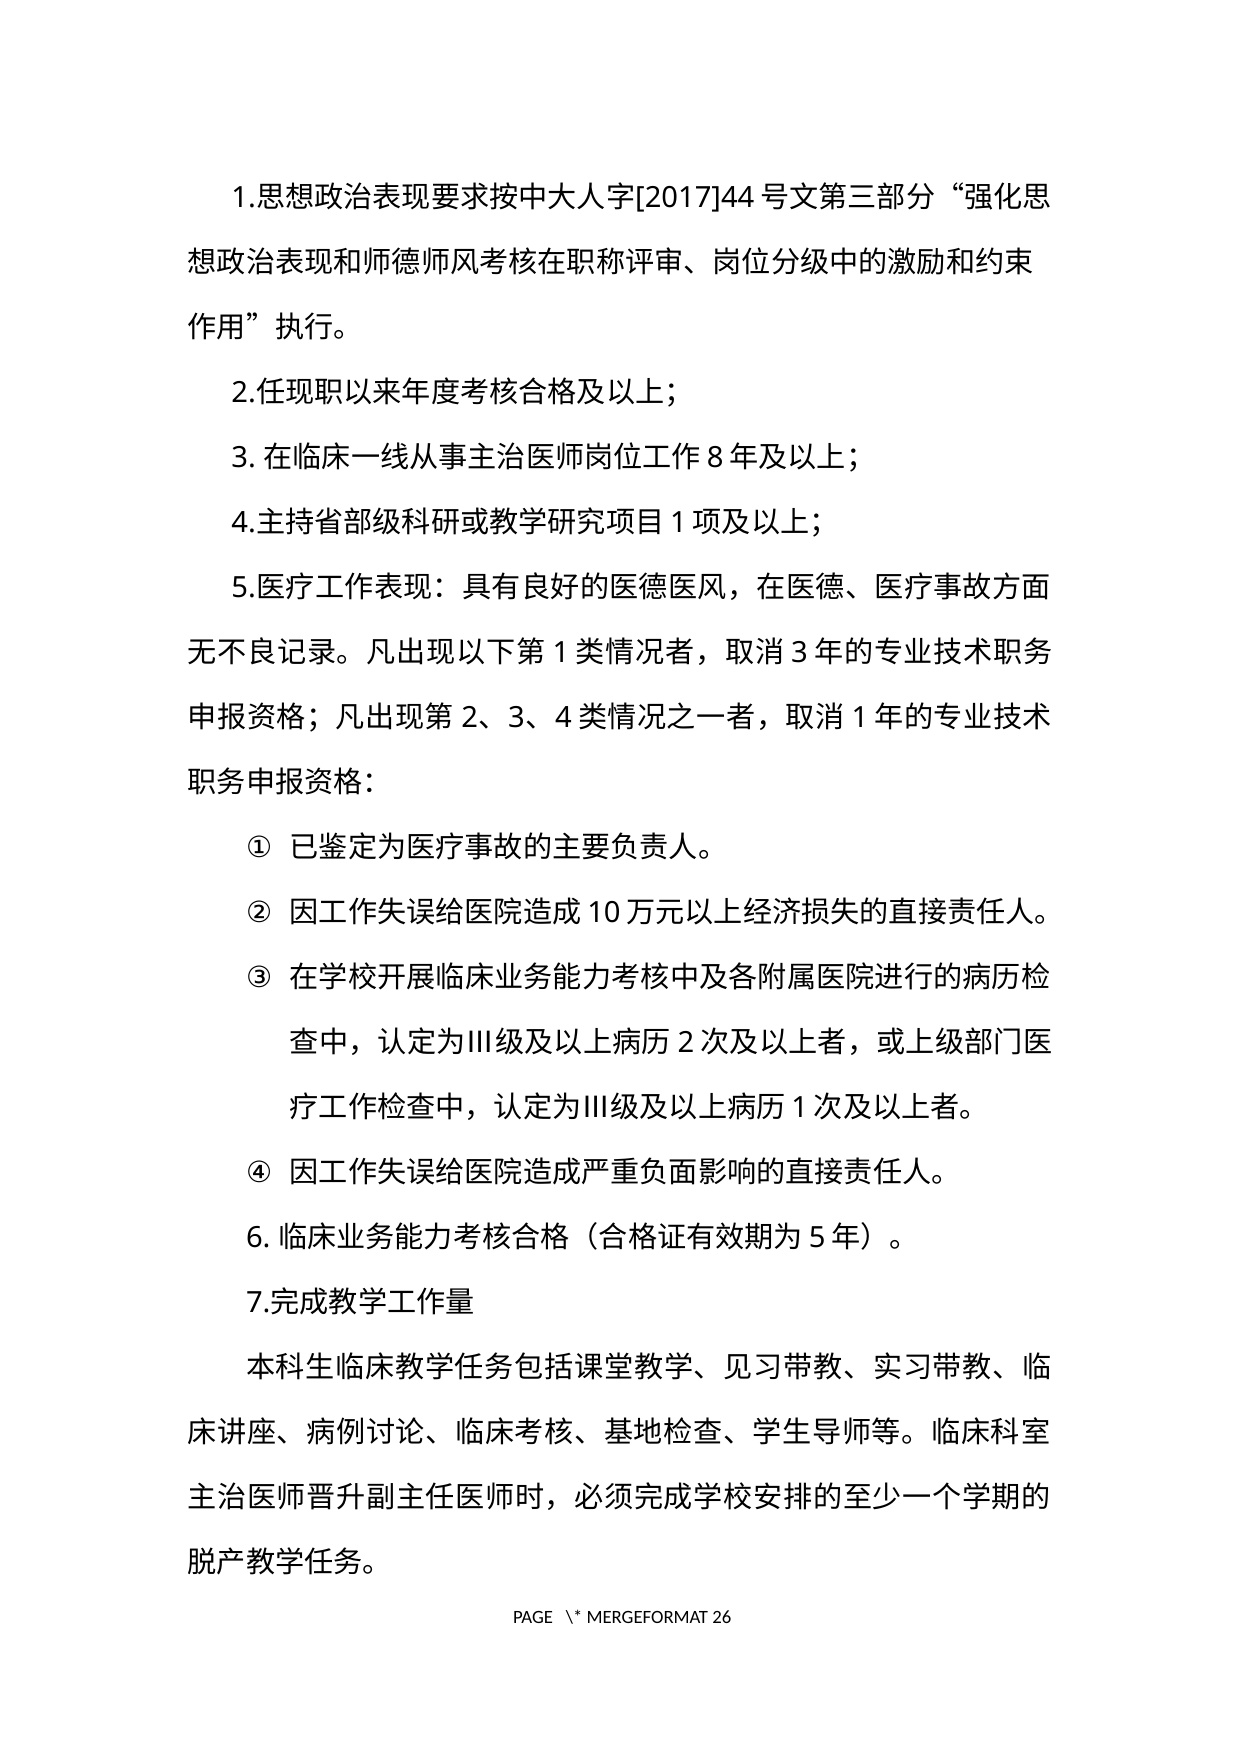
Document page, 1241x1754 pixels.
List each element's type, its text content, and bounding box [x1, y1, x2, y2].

text 本科生临床教学任务包括课堂教学、见习带教、实习带教、临床讲座、病例讨论、临床考核、基地检查、学生导师等。临床科室主治医师晋升副主任医师时，必须完成学校安排的至少一个学期的脱产教学任务。 [187, 1332, 1053, 1592]
text 3. 在临床一线从事主治医师岗位工作8年及以上； [187, 422, 1053, 487]
text 6. 临床业务能力考核合格（合格证有效期为5年）。 [246, 1202, 1053, 1267]
text 2.任现职以来年度考核合格及以上； [187, 357, 1053, 422]
text 7.完成教学工作量 [187, 1267, 1053, 1332]
text 5.医疗工作表现：具有良好的医德医风，在医德、医疗事故方面无不良记录。凡出现以下第1类情况者，取消3年的专业技术职务申报资格；凡出现第2、3、4类情况之一者，取消1年的专业技术职务申报资格： [187, 552, 1053, 812]
list 在学校开展临床业务能力考核中及各附属医院进行的病历检查中，认定为Ⅲ级及以上病历2次及以上者，或上级部门医疗工作检查中，认定为Ⅲ级及以上病历1次及以上者。 [246, 942, 1053, 1137]
list 因工作失误给医院造成严重负面影响的直接责任人。 [246, 1137, 1053, 1202]
text 1.思想政治表现要求按中大人字[2017]44号文第三部分“强化思想政治表现和师德师风考核在职称评审、岗位分级中的激励和约束作用”执行。 [187, 162, 1053, 357]
list 已鉴定为医疗事故的主要负责人。 [246, 812, 1053, 877]
text 4.主持省部级科研或教学研究项目1项及以上； [187, 487, 1053, 552]
list 因工作失误给医院造成10万元以上经济损失的直接责任人。 [246, 877, 1053, 942]
